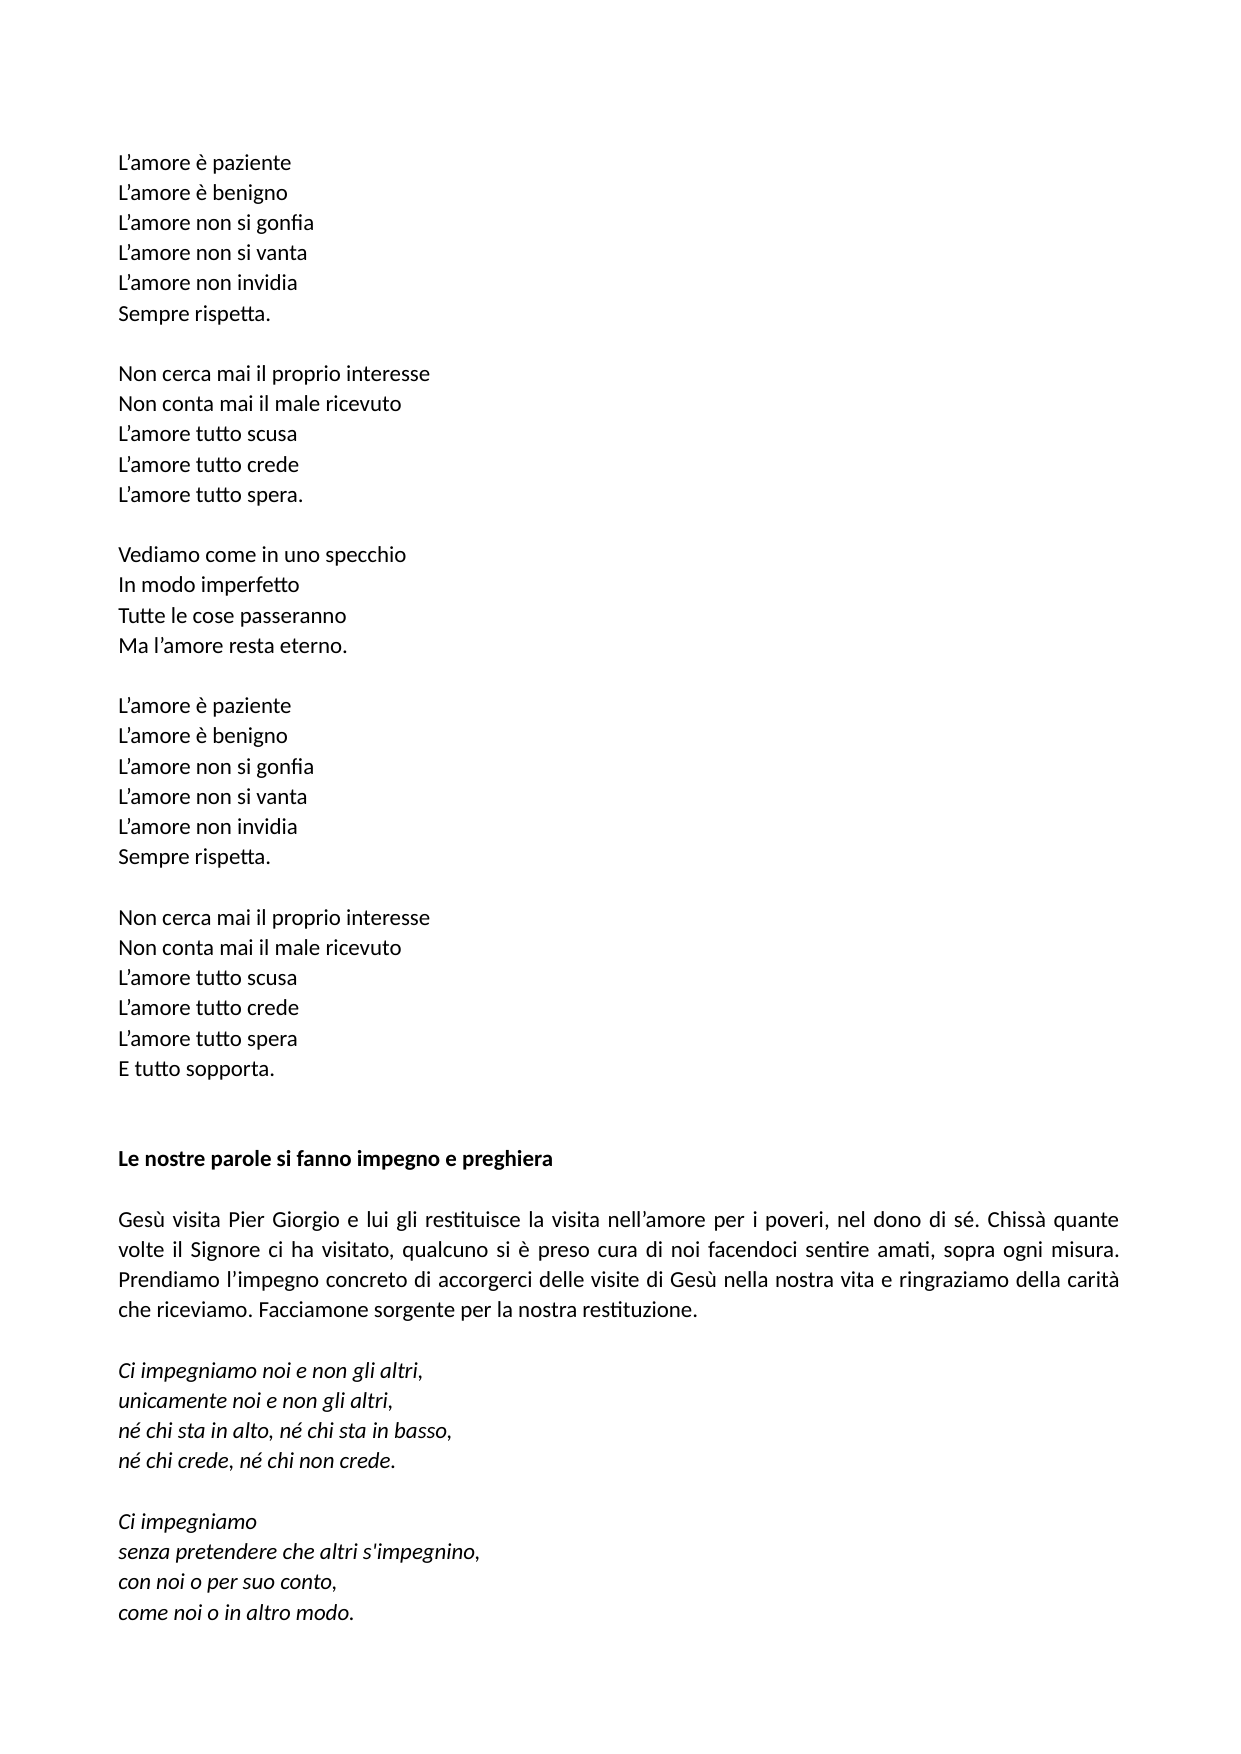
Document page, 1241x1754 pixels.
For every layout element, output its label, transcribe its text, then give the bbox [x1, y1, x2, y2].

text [118, 148, 1122, 327]
text come noi o in altro modo. [118, 1598, 1122, 1626]
text Ci impegniamo noi e non gli altri, [118, 1356, 1122, 1384]
text con noi o per suo conto, [118, 1567, 1122, 1595]
text né chi sta in alto, né chi sta in basso, [118, 1416, 1122, 1444]
text Non cerca mai il proprio interesse Non conta mai il male ricevuto L’amore tutto scusa L’amore tutto crede L’amore tutto spera. [118, 359, 1122, 508]
text Le nostre parole si fanno impegno e preghiera [118, 1144, 1122, 1172]
text Non cerca mai il proprio interesse Non conta mai il male ricevuto L’amore tutto scusa L’amore tutto crede L’amore tutto spera E tutto sopporta. [118, 903, 1122, 1082]
text Gesù visita Pier Giorgio e lui gli restituisce la visita nell’amore per i poveri, nel dono di sé. Chissà quante volte il Signore ci ha visitato, qualcuno si è preso cura di noi facendoci sentire amati, sopra ogni misura. Prendiamo l’impegno concreto di accorgerci delle visite di Gesù nella nostra vita e ringraziamo della carità che riceviamo. Facciamone sorgente per la nostra restituzione. [118, 1205, 1122, 1323]
text Ci impegniamo [118, 1507, 1122, 1535]
text unicamente noi e non gli altri, [118, 1386, 1122, 1414]
text Vediamo come in uno specchio In modo imperfetto Tutte le cose passeranno Ma l’amore resta eterno. [118, 540, 1122, 659]
text L’amore è paziente L’amore è benigno L’amore non si gonfia L’amore non si vanta L’amore non invidia Sempre rispetta. [118, 691, 1122, 870]
text né chi crede, né chi non crede. [118, 1447, 1122, 1474]
text senza pretendere che altri s'impegnino, [118, 1537, 1122, 1565]
